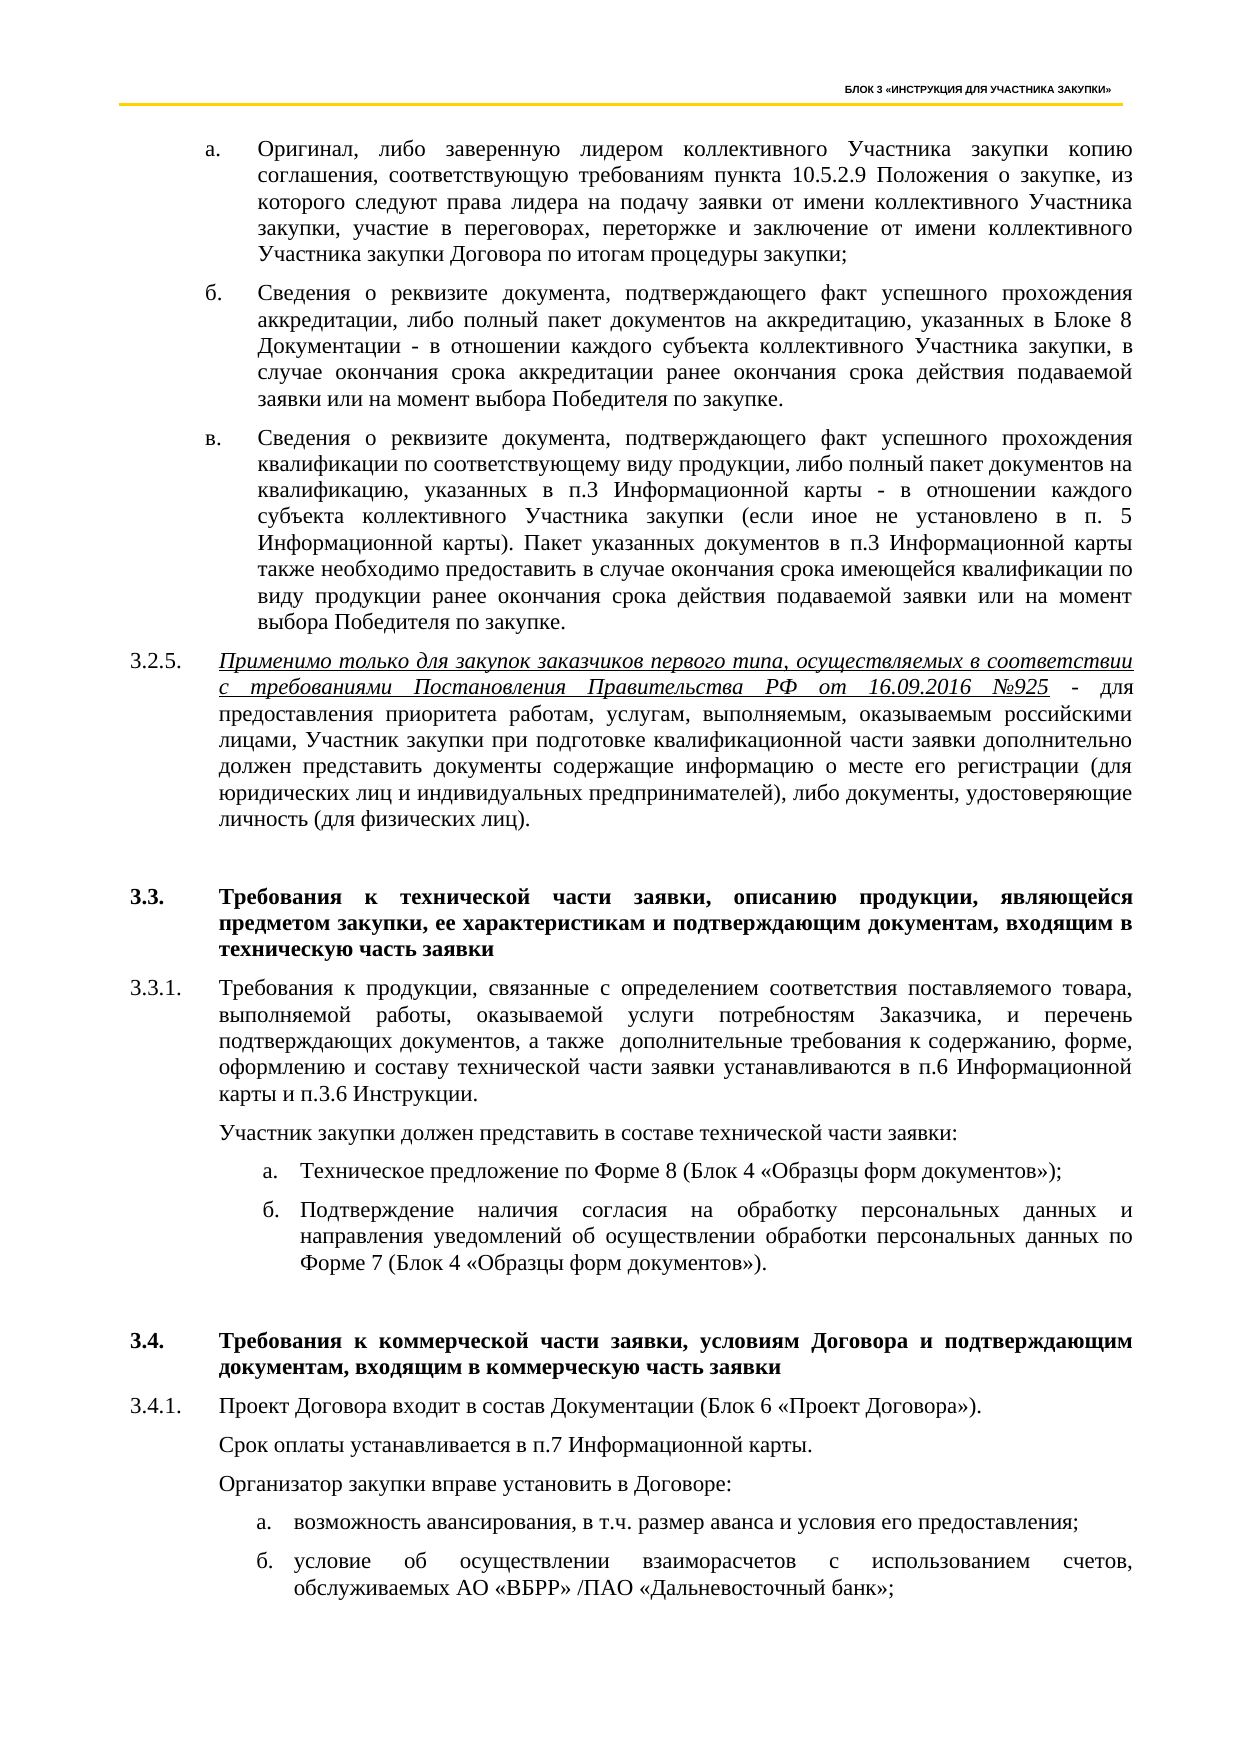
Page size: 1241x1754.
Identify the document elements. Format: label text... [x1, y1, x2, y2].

text Cрок оплаты устанавливается в п.7 Информационной карты. [218, 1431, 1134, 1457]
text Участник закупки должен представить в составе технической части заявки: [218, 1118, 1134, 1145]
list Подтверждение наличия согласия на обработку персональных данных и направления уведомлений об осуществлении обработки персональных данных по Форме 7 (Блок 4 «Образцы форм документов»). [262, 1196, 1134, 1275]
text Проект Договора входит в состав Документации (Блок 6 «Проект Договора»). [130, 1392, 1134, 1418]
list условие об осуществлении взаиморасчетов с использованием счетов, обслуживаемых АО «ВБРР» /ПАО «Дальневосточный банк»; [256, 1547, 1134, 1600]
text Применимо только для закупок заказчиков первого типа, осуществляемых в соответствии с требованиями Постановления Правительства РФ от 16.09.2016 №925 - для предоставления приоритета работам, услугам, выполняемым, оказываемым российскими лицами, Участник закупки при подготовке квалификационной части заявки дополнительно должен представить документы содержащие информацию о месте его регистрации (для юридических лиц и индивидуальных предпринимателей), либо документы, удостоверяющие личность (для физических лиц). [130, 647, 1134, 831]
text Сведения о реквизите документа, подтверждающего факт успешного прохождения аккредитации, либо полный пакет документов на аккредитацию, указанных в Блоке 8 Документации - в отношении каждого субъекта коллективного Участника закупки, в случае окончания срока аккредитации ранее окончания срока действия подаваемой заявки или на момент выбора Победителя по закупке. [205, 279, 1134, 411]
text Организатор закупки вправе установить в Договоре: [218, 1469, 1134, 1496]
text Требования к коммерческой части заявки, условиям Договора и подтверждающим документам, входящим в коммерческую часть заявки [130, 1327, 1134, 1379]
list Техническое предложение по Форме 8 (Блок 4 «Образцы форм документов»); [262, 1157, 1134, 1184]
list возможность авансирования, в т.ч. размер аванса и условия его предоставления; [256, 1508, 1134, 1535]
text Требования к продукции, связанные с определением соответствия поставляемого товара, выполняемой работы, оказываемой услуги потребностям Заказчика, и перечень подтверждающих документов, а также дополнительные требования к содержанию, форме, оформлению и составу технической части заявки устанавливаются в п.6 Информационной карты и п.3.6 Инструкции. [130, 974, 1134, 1106]
text Сведения о реквизите документа, подтверждающего факт успешного прохождения квалификации по соответствующему виду продукции, либо полный пакет документов на квалификацию, указанных в п.3 Информационной карты - в отношении каждого субъекта коллективного Участника закупки (если иное не установлено в п. 5 Информационной карты). Пакет указанных документов в п.3 Информационной карты также необходимо предоставить в случае окончания срока имеющейся квалификации по виду продукции ранее окончания срока действия подаваемой заявки или на момент выбора Победителя по закупке. [205, 423, 1134, 634]
text Требования к технической части заявки, описанию продукции, являющейся предметом закупки, ее характеристикам и подтверждающим документам, входящим в техническую часть заявки [130, 883, 1134, 962]
list Оригинал, либо заверенную лидером коллективного Участника закупки копию соглашения, соответствующую требованиям пункта 10.5.2.9 Положения о закупке, из которого следуют права лидера на подачу заявки от имени коллективного Участника закупки, участие в переговорах, переторжке и заключение от имени коллективного Участника закупки Договора по итогам процедуры закупки; [205, 135, 1134, 267]
